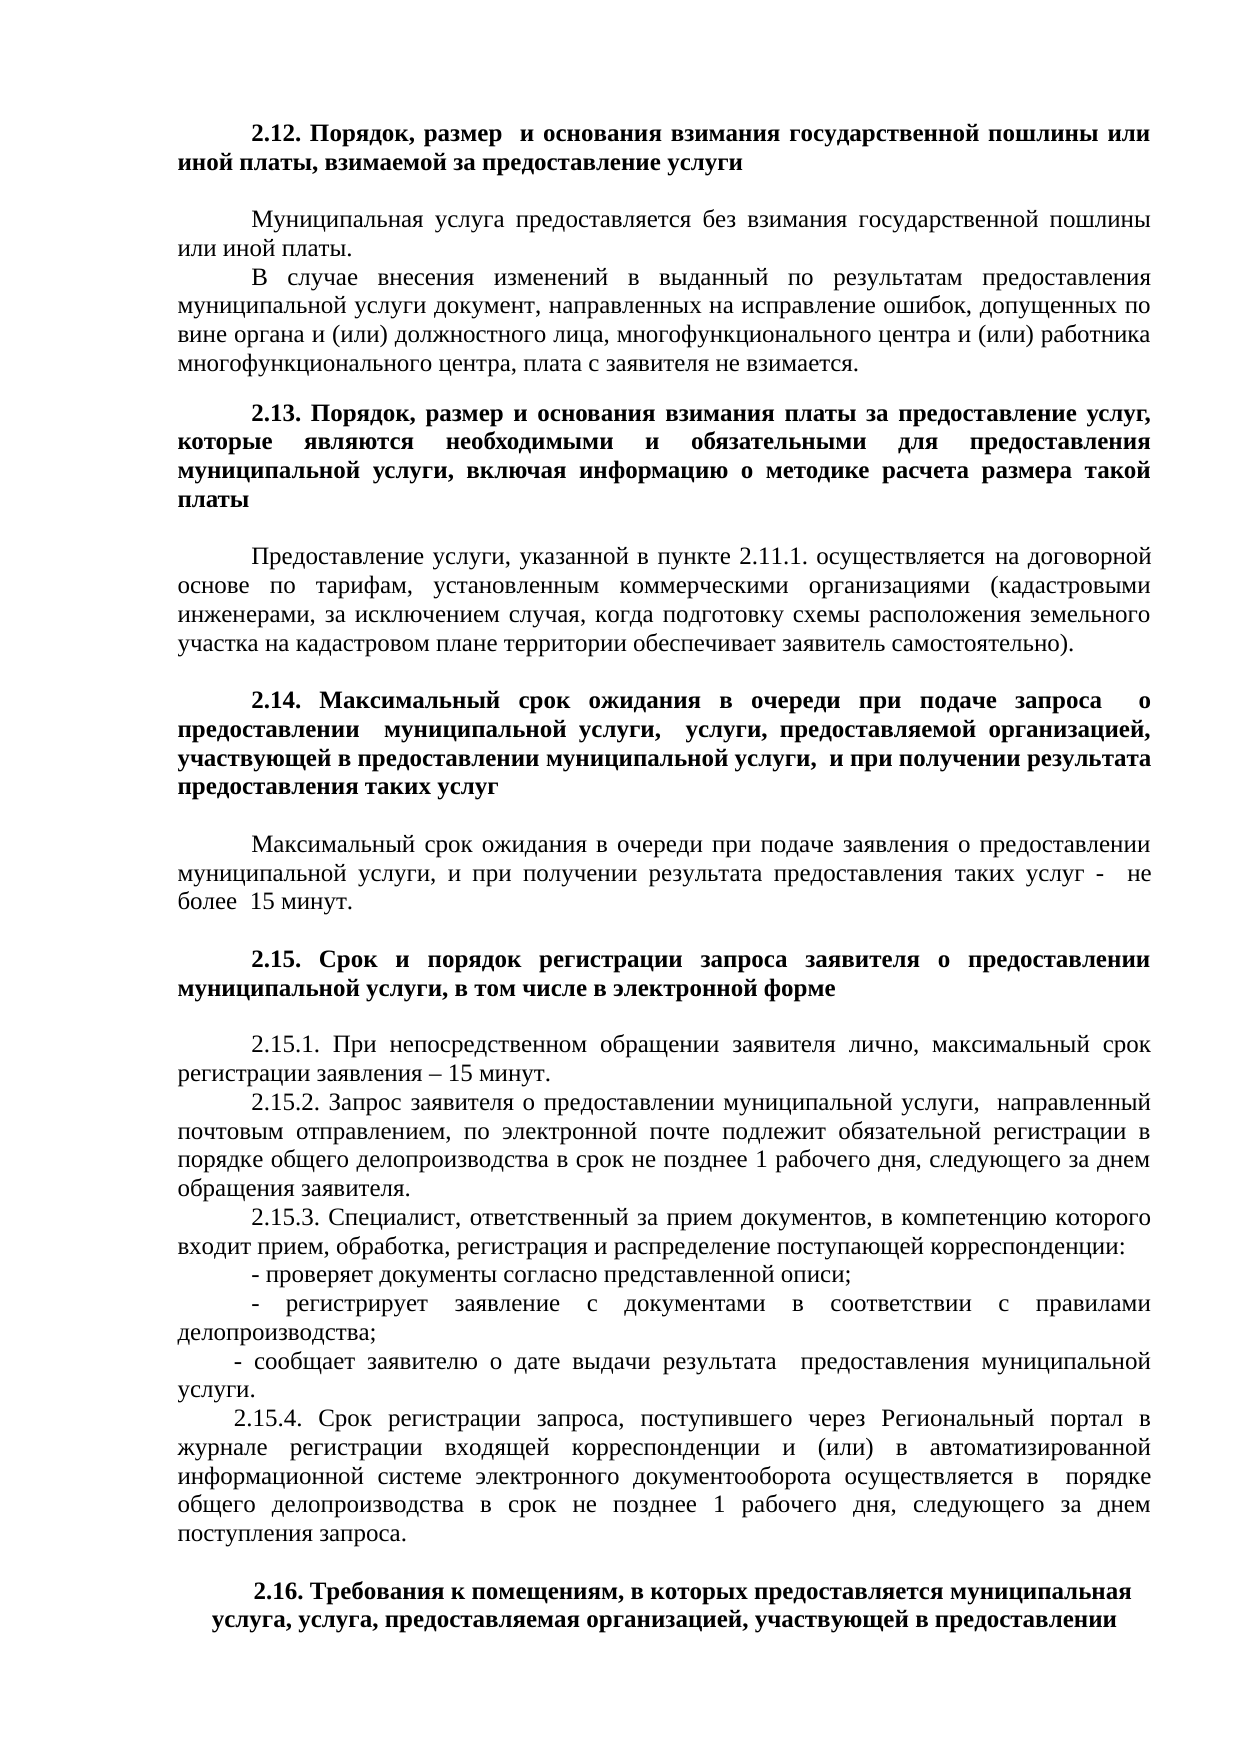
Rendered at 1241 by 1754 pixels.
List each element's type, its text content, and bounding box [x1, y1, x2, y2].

text В случае внесения изменений в выданный по результатам предоставления муниципальной услуги документ, направленных на исправление ошибок, допущенных по вине органа и (или) должностного лица, многофункционального центра и (или) работника многофункционального центра, плата с заявителя не взимается. [177, 262, 1152, 377]
text 2.15.4. Срок регистрации запроса, поступившего через Региональный портал в журнале регистрации входящей корреспонденции и (или) в автоматизированной информационной системе электронного документооборота осуществляется в порядке общего делопроизводства в срок не позднее 1 рабочего дня, следующего за днем поступления запроса. [177, 1403, 1152, 1547]
text 2.14. Максимальный срок ожидания в очереди при подаче запроса о предоставлении муниципальной услуги, услуги, предоставляемой организацией, участвующей в предоставлении муниципальной услуги, и при получении результата предоставления таких услуг [177, 685, 1152, 800]
text - проверяет документы согласно представленной описи; [177, 1259, 1152, 1288]
text 2.15.2. Запрос заявителя о предоставлении муниципальной услуги, направленный почтовым отправлением, по электронной почте подлежит обязательной регистрации в порядке общего делопроизводства в срок не позднее 1 рабочего дня, следующего за днем обращения заявителя. [177, 1087, 1152, 1202]
text 2.12. Порядок, размер и основания взимания государственной пошлины или иной платы, взимаемой за предоставление услуги [177, 118, 1152, 176]
text Предоставление услуги, указанной в пункте 2.11.1. осуществляется на договорной основе по тарифам, установленным коммерческими организациями (кадастровыми инженерами, за исключением случая, когда подготовку схемы расположения земельного участка на кадастровом плане территории обеспечивает заявитель самостоятельно). [177, 541, 1152, 656]
text Максимальный срок ожидания в очереди при подаче заявления о предоставлении муниципальной услуги, и при получении результата предоставления таких услуг - не более 15 минут. [177, 829, 1152, 915]
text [177, 1576, 1152, 1633]
text Муниципальная услуга предоставляется без взимания государственной пошлины или иной платы. [177, 204, 1152, 262]
text 2.13. Порядок, размер и основания взимания платы за предоставление услуг, которые являются необходимыми и обязательными для предоставления муниципальной услуги, включая информацию о методике расчета размера такой платы [177, 398, 1152, 513]
text - сообщает заявителю о дате выдачи результата предоставления муниципальной услуги. [177, 1346, 1152, 1403]
text 2.15. Срок и порядок регистрации запроса заявителя о предоставлении муниципальной услуги, в том числе в электронной форме [177, 944, 1152, 1001]
text 2.15.3. Специалист, ответственный за прием документов, в компетенцию которого входит прием, обработка, регистрация и распределение поступающей корреспонденции: [177, 1202, 1152, 1259]
text 2.15.1. При непосредственном обращении заявителя лично, максимальный срок регистрации заявления – 15 минут. [177, 1029, 1152, 1087]
text - регистрирует заявление с документами в соответствии с правилами делопроизводства; [177, 1288, 1152, 1346]
